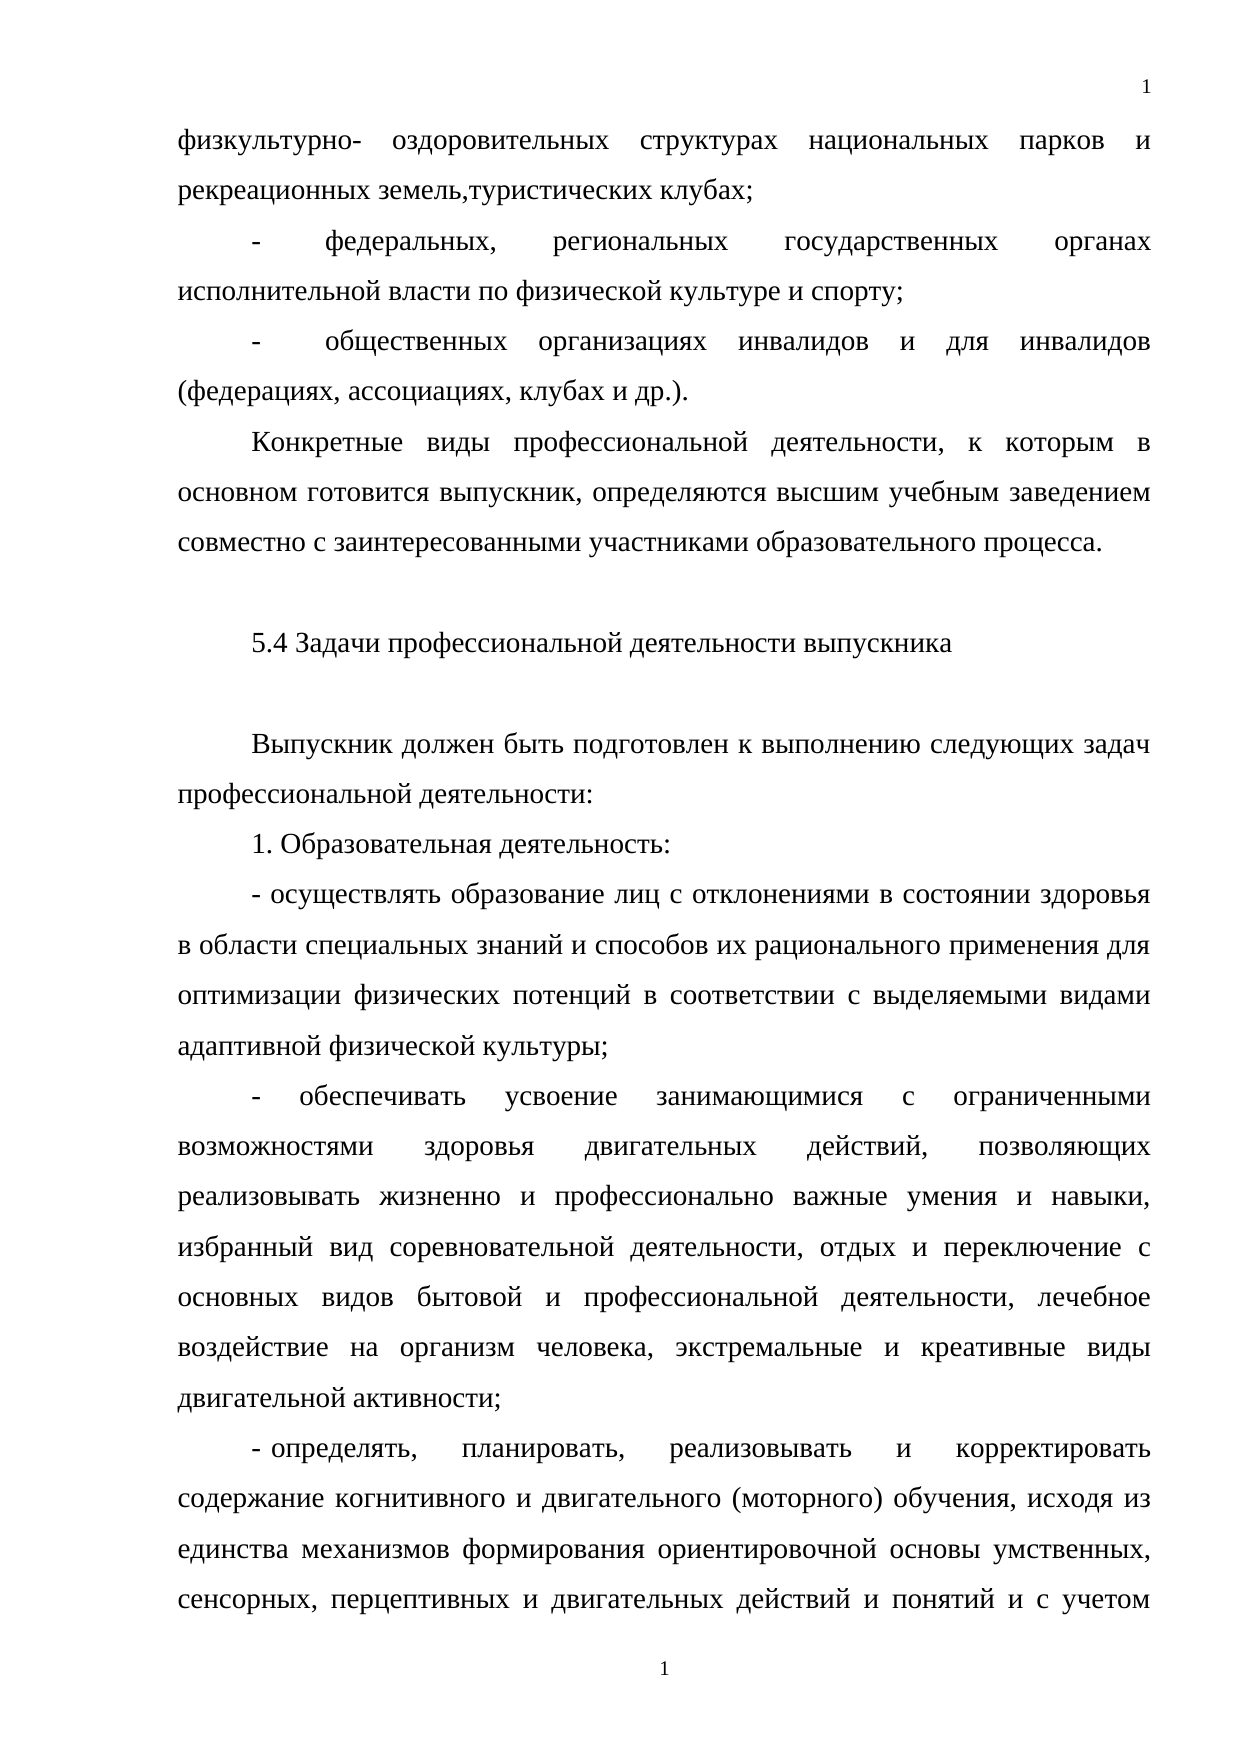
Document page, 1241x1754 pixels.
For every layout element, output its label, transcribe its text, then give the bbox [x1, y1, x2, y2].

list общественных организациях инвалидов и для инвалидов (федерациях, ассоциациях, клубах и др.). [177, 323, 1152, 407]
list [177, 1430, 1152, 1614]
text - обеспечивать усвоение занимающимися с ограниченными возможностями здоровья двигательных действий, позволяющих реализовывать жизненно и профессионально важные умения и навыки, избранный вид соревновательной деятельности, отдых и переключение с основных видов бытовой и профессиональной деятельности, лечебное воздействие на организм человека, экстремальные и креативные виды двигательной активности; [177, 1078, 1152, 1413]
text 5.4 Задачи профессиональной деятельности выпускника [177, 625, 1152, 659]
text Конкретные виды профессиональной деятельности, к которым в основном готовится выпускник, определяются высшим учебным заведением совместно с заинтересованными участниками образовательного процесса. [177, 424, 1152, 558]
text - осуществлять образование лиц с отклонениями в состоянии здоровья в области специальных знаний и способов их рационального применения для оптимизации физических потенций в соответствии с выделяемыми видами адаптивной физической культуры; [177, 877, 1152, 1061]
text Выпускник должен быть подготовлен к выполнению следующих задач профессиональной деятельности: [177, 726, 1152, 809]
text 1. Образовательная деятельность: [177, 826, 1152, 860]
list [177, 122, 1152, 206]
list федеральных, региональных государственных органах исполнительной власти по физической культуре и спорту; [177, 223, 1152, 306]
